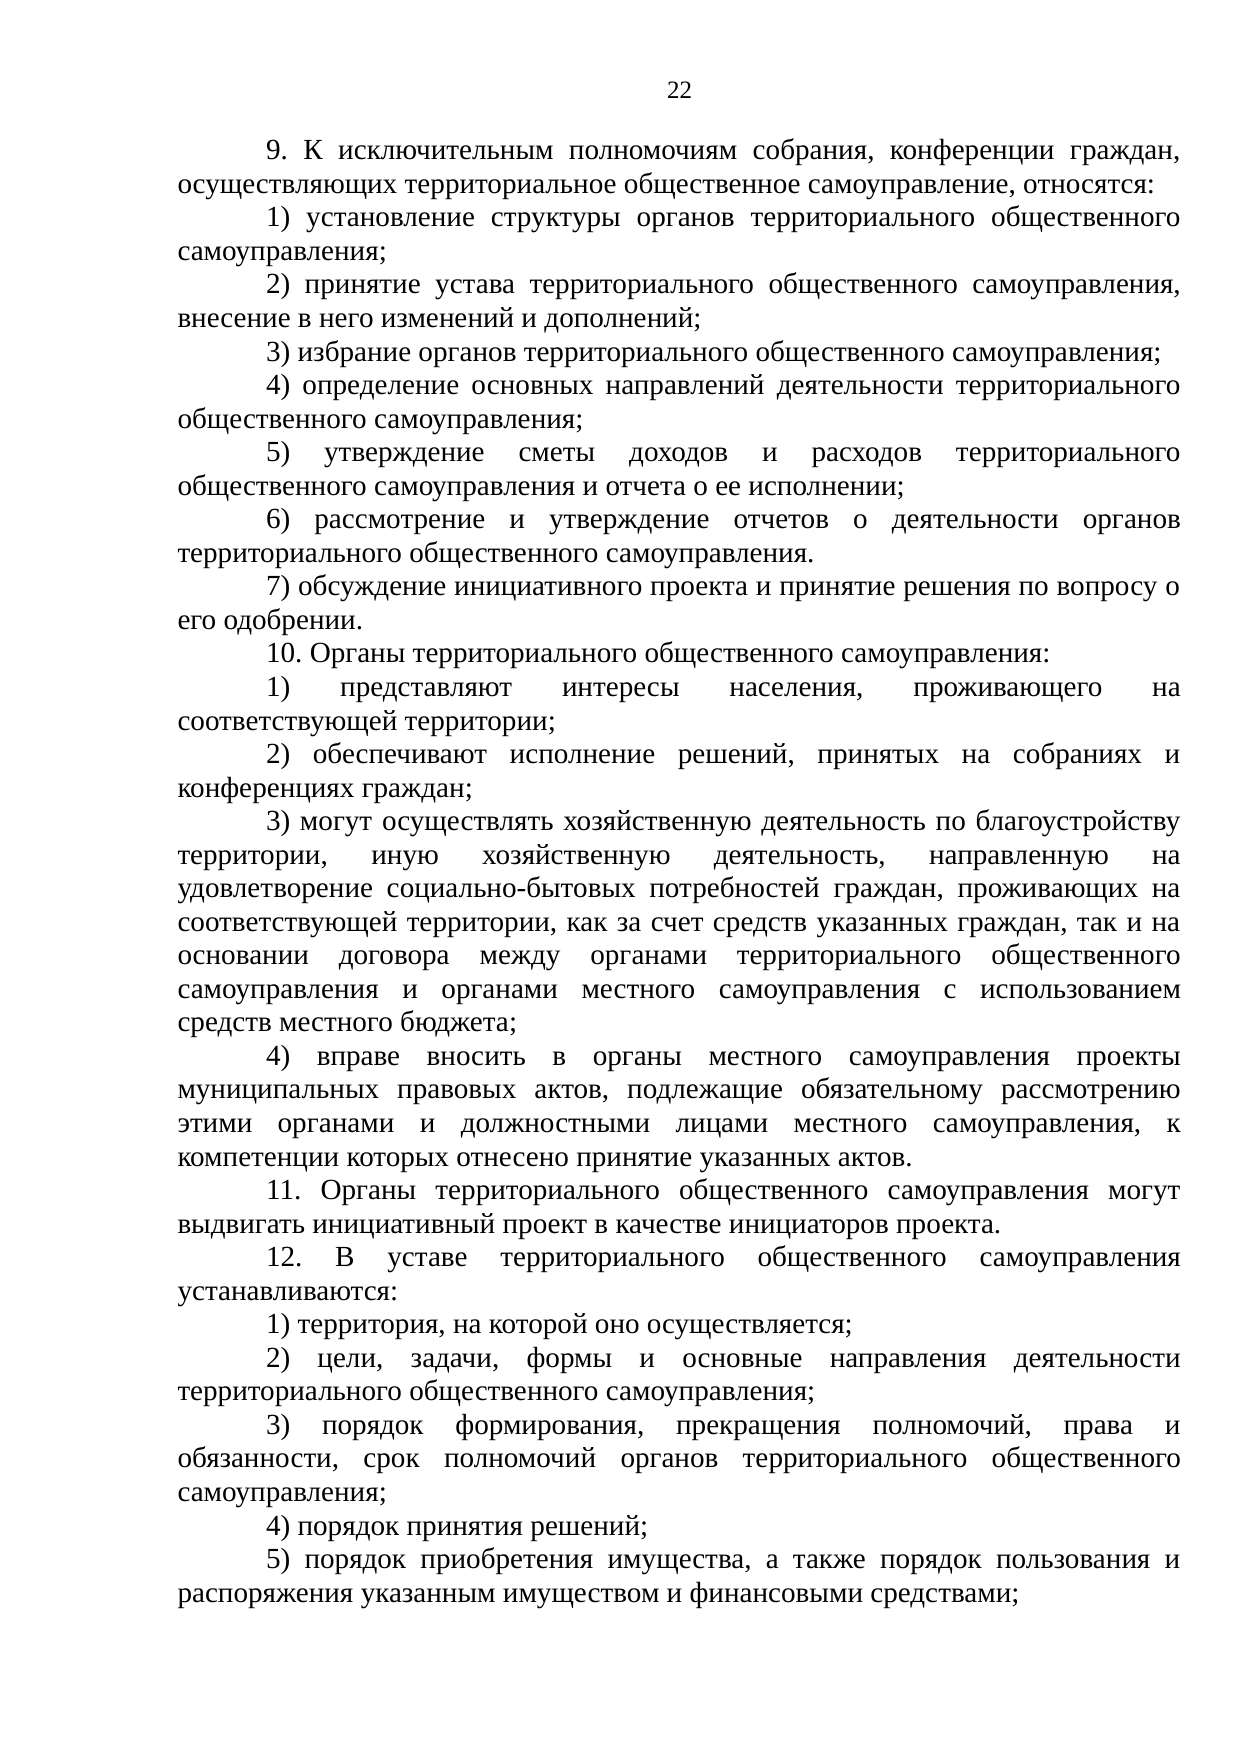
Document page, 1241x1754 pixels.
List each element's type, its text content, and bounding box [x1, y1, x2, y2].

text 7) обсуждение инициативного проекта и принятие решения по вопросу о его одобрении. [177, 568, 1181, 636]
text 1) установление структуры органов территориального общественного самоуправления; [177, 199, 1181, 267]
text 2) обеспечивают исполнение решений, принятых на собраниях и конференциях граждан; [177, 736, 1181, 803]
text 3) могут осуществлять хозяйственную деятельность по благоустройству территории, иную хозяйственную деятельность, направленную на удовлетворение социально-бытовых потребностей граждан, проживающих на соответствующей территории, как за счет средств указанных граждан, так и на основании договора между органами территориального общественного самоуправления и органами местного самоуправления с использованием средств местного бюджета; [177, 803, 1181, 1038]
text 9. К исключительным полномочиям собрания, конференции граждан, осуществляющих территориальное общественное самоуправление, относятся: [177, 132, 1181, 199]
text 6) рассмотрение и утверждение отчетов о деятельности органов территориального общественного самоуправления. [177, 501, 1181, 568]
text 2) принятие устава территориального общественного самоуправления, внесение в него изменений и дополнений; [177, 267, 1181, 334]
text 4) определение основных направлений деятельности территориального общественного самоуправления; [177, 367, 1181, 434]
text 4) порядок принятия решений; [177, 1508, 1181, 1541]
text 1) представляют интересы населения, проживающего на соответствующей территории; [177, 669, 1181, 736]
text 3) порядок формирования, прекращения полномочий, права и обязанности, срок полномочий органов территориального общественного самоуправления; [177, 1407, 1181, 1508]
text 1) территория, на которой оно осуществляется; [177, 1306, 1181, 1340]
text 12. В уставе территориального общественного самоуправления устанавливаются: [177, 1239, 1181, 1306]
text 11. Органы территориального общественного самоуправления могут выдвигать инициативный проект в качестве инициаторов проекта. [177, 1172, 1181, 1239]
text 2) цели, задачи, формы и основные направления деятельности территориального общественного самоуправления; [177, 1340, 1181, 1407]
text 5) утверждение сметы доходов и расходов территориального общественного самоуправления и отчета о ее исполнении; [177, 434, 1181, 501]
text 3) избрание органов территориального общественного самоуправления; [177, 334, 1181, 367]
text 10. Органы территориального общественного самоуправления: [177, 636, 1181, 669]
text 4) вправе вносить в органы местного самоуправления проекты муниципальных правовых актов, подлежащие обязательному рассмотрению этими органами и должностными лицами местного самоуправления, к компетенции которых отнесено принятие указанных актов. [177, 1038, 1181, 1172]
text 5) порядок приобретения имущества, а также порядок пользования и распоряжения указанным имуществом и финансовыми средствами; [177, 1541, 1181, 1608]
